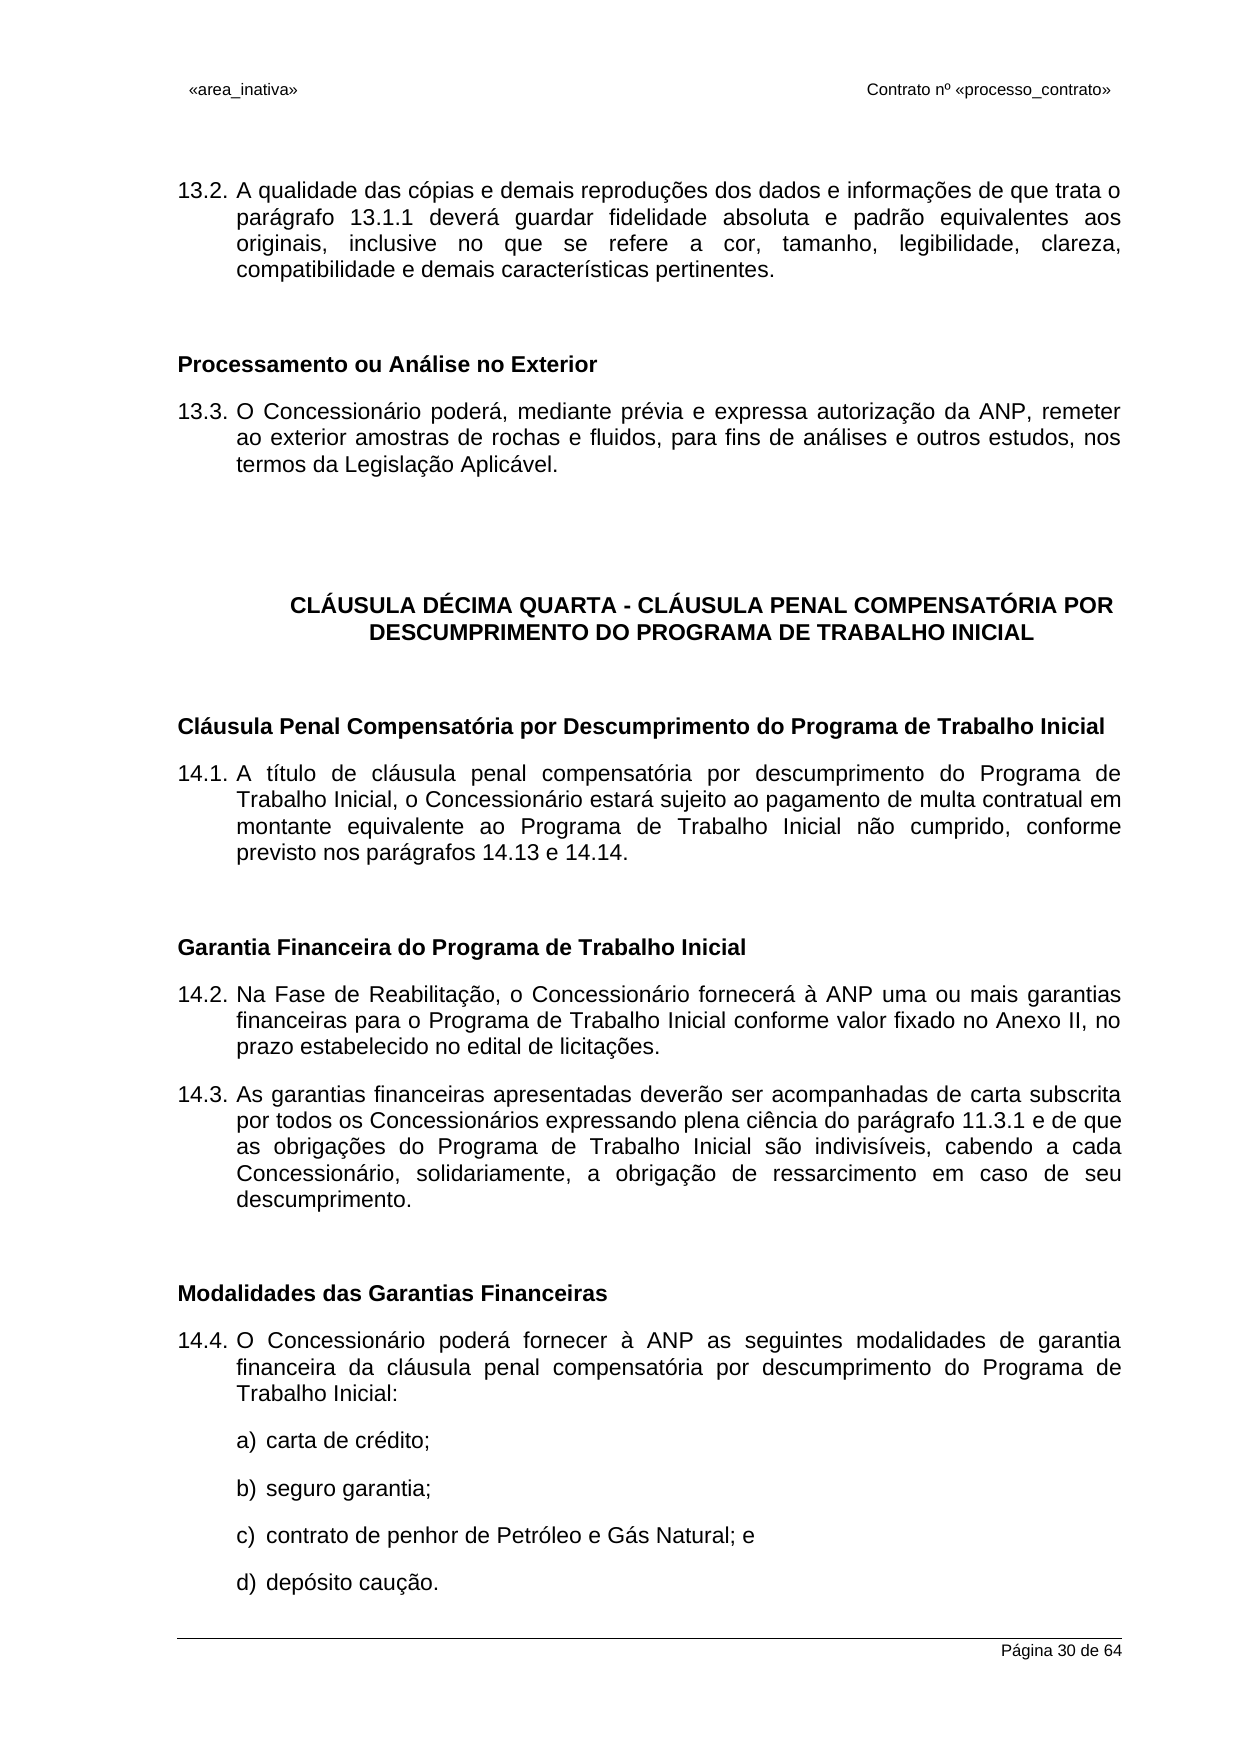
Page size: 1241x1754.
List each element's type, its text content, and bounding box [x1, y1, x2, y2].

text Na Fase de Reabilitação, o Concessionário fornecerá à ANP uma ou mais garantias financeiras para o Programa de Trabalho Inicial conforme valor fixado no Anexo II, no prazo estabelecido no edital de licitações. [177, 981, 1122, 1060]
text As garantias financeiras apresentadas deverão ser acompanhadas de carta subscrita por todos os Concessionários expressando plena ciência do parágrafo 11.3.1 e de que as obrigações do Programa de Trabalho Inicial são indivisíveis, cabendo a cada Concessionário, solidariamente, a obrigação de ressarcimento em caso de seu descumprimento. [177, 1081, 1122, 1212]
text A qualidade das cópias e demais reproduções dos dados e informações de que trata o parágrafo 13.1.1 deverá guardar fidelidade absoluta e padrão equivalentes aos originais, inclusive no que se refere a cor, tamanho, legibilidade, clareza, compatibilidade e demais características pertinentes. [177, 177, 1122, 283]
text A título de cláusula penal compensatória por descumprimento do Programa de Trabalho Inicial, o Concessionário estará sujeito ao pagamento de multa contratual em montante equivalente ao Programa de Trabalho Inicial não cumprido, conforme previsto nos parágrafos 14.13 e 14.14. [177, 760, 1122, 865]
list contrato de penhor de Petróleo e Gás Natural; e [236, 1522, 1122, 1548]
text O Concessionário poderá, mediante prévia e expressa autorização da ANP, remeter ao exterior amostras de rochas e fluidos, para fins de análises e outros estudos, nos termos da Legislação Aplicável. [177, 398, 1122, 477]
text Processamento ou Análise no Exterior [177, 351, 1122, 377]
text O Concessionário poderá fornecer à ANP as seguintes modalidades de garantia financeira da cláusula penal compensatória por descumprimento do Programa de Trabalho Inicial: [177, 1327, 1122, 1407]
text Cláusula Penal Compensatória por Descumprimento do Programa de Trabalho Inicial [177, 713, 1122, 739]
text CLÁUSULA DÉCIMA QUARTA - CLÁUSULA PENAL COMPENSATÓRIA POR DESCUMPRIMENTO DO PROGRAMA DE TRABALHO INICIAL [211, 592, 1122, 645]
list carta de crédito; [236, 1427, 1122, 1454]
list seguro garantia; [236, 1474, 1122, 1501]
text Modalidades das Garantias Financeiras [177, 1280, 1122, 1307]
list depósito caução. [236, 1569, 1122, 1595]
text Garantia Financeira do Programa de Trabalho Inicial [177, 933, 1122, 960]
